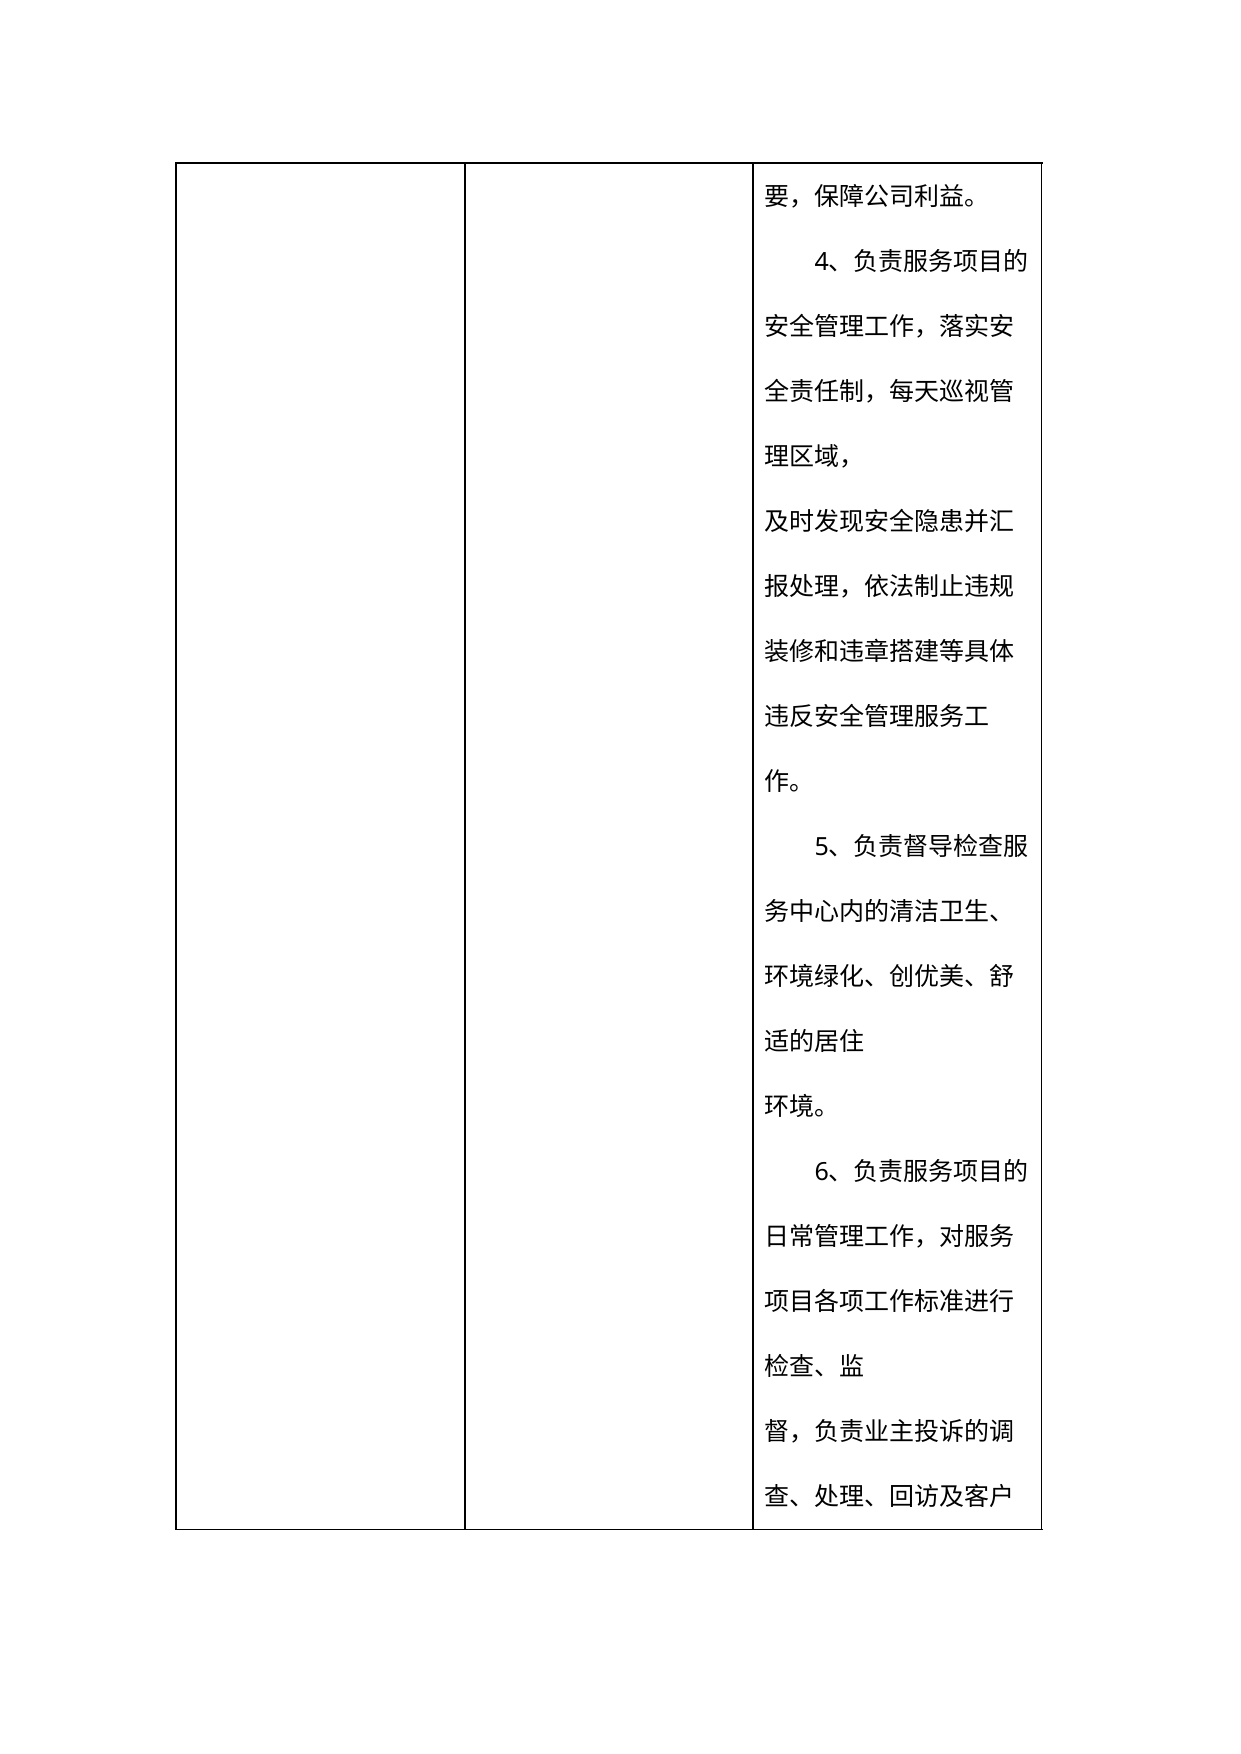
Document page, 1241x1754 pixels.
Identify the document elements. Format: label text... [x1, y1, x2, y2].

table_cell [754, 164, 1041, 1528]
table_cell [466, 164, 752, 1528]
table_cell 1 [177, 164, 464, 1528]
